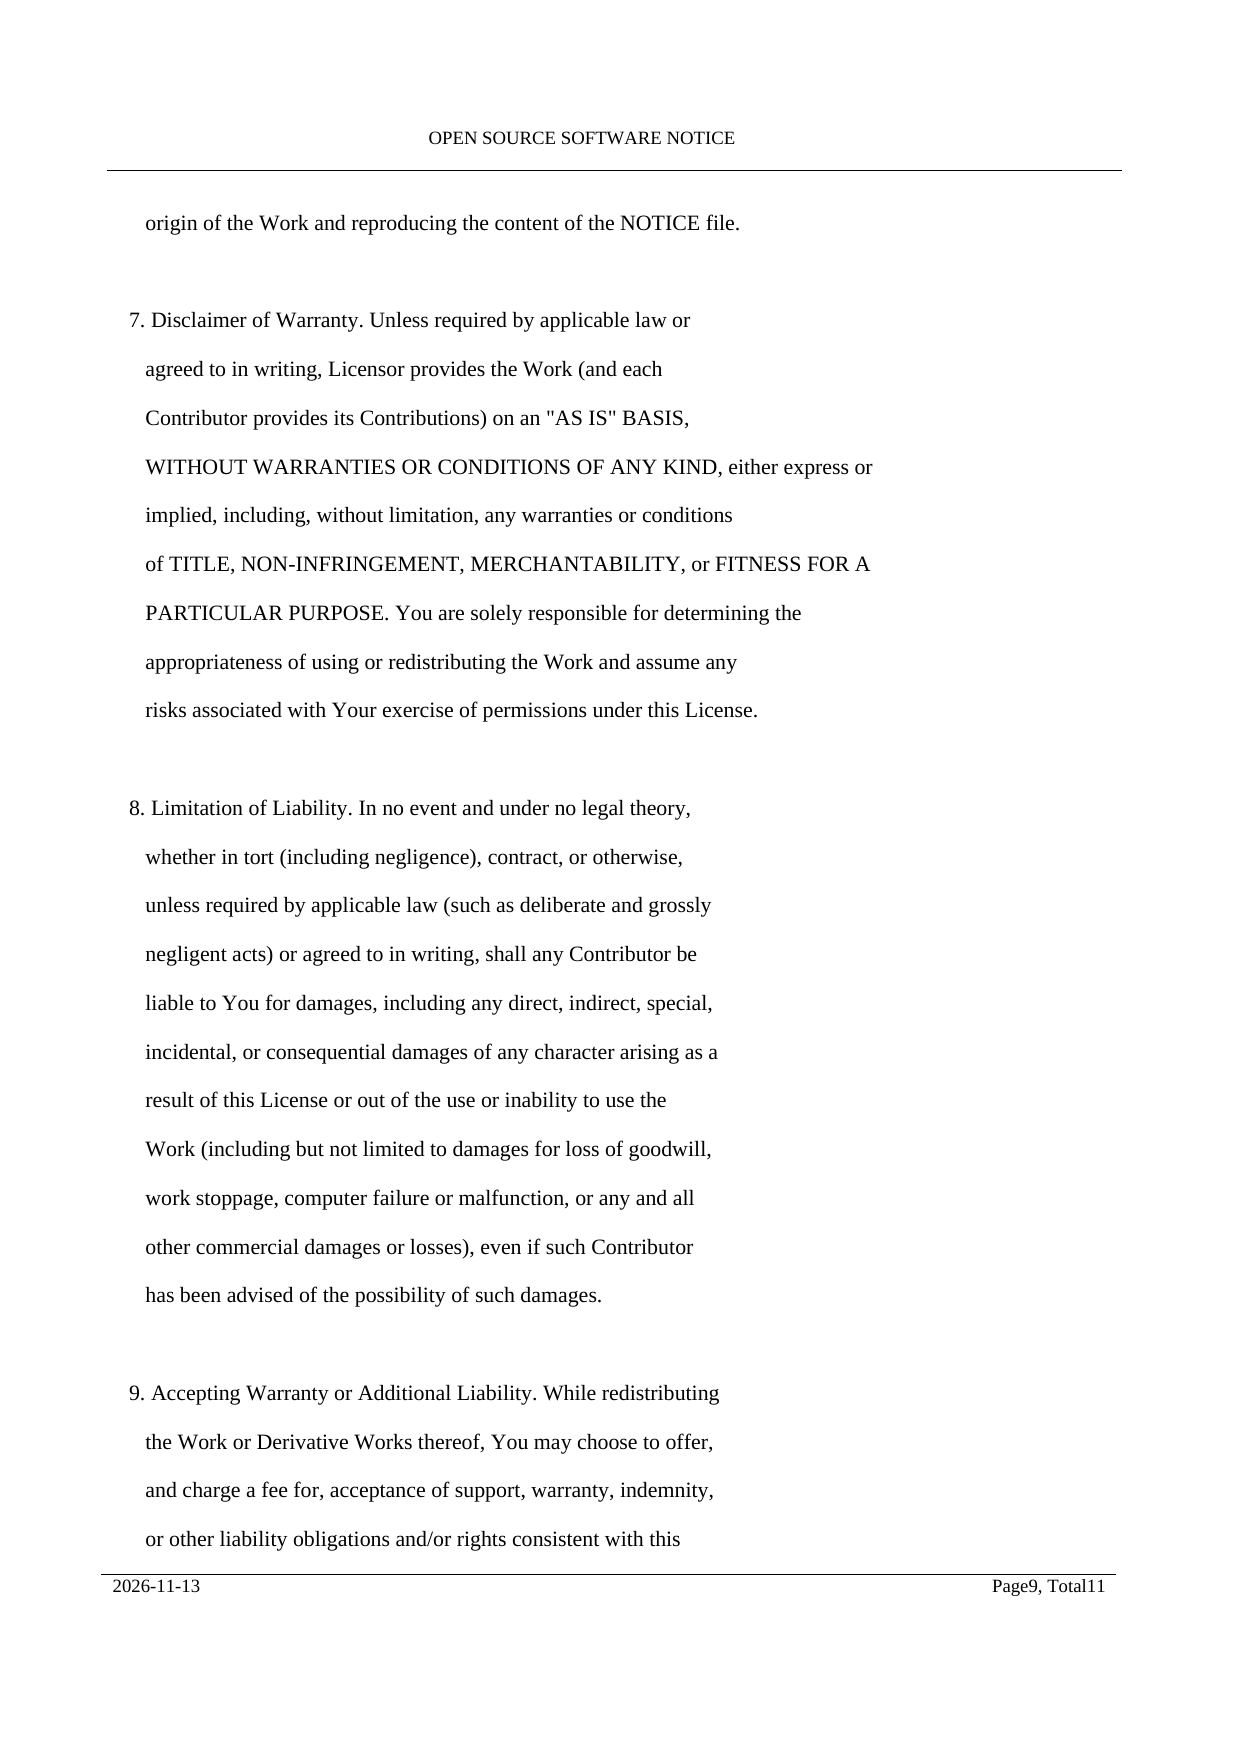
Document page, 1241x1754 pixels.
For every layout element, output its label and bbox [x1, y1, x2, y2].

text [112, 206, 1128, 1555]
